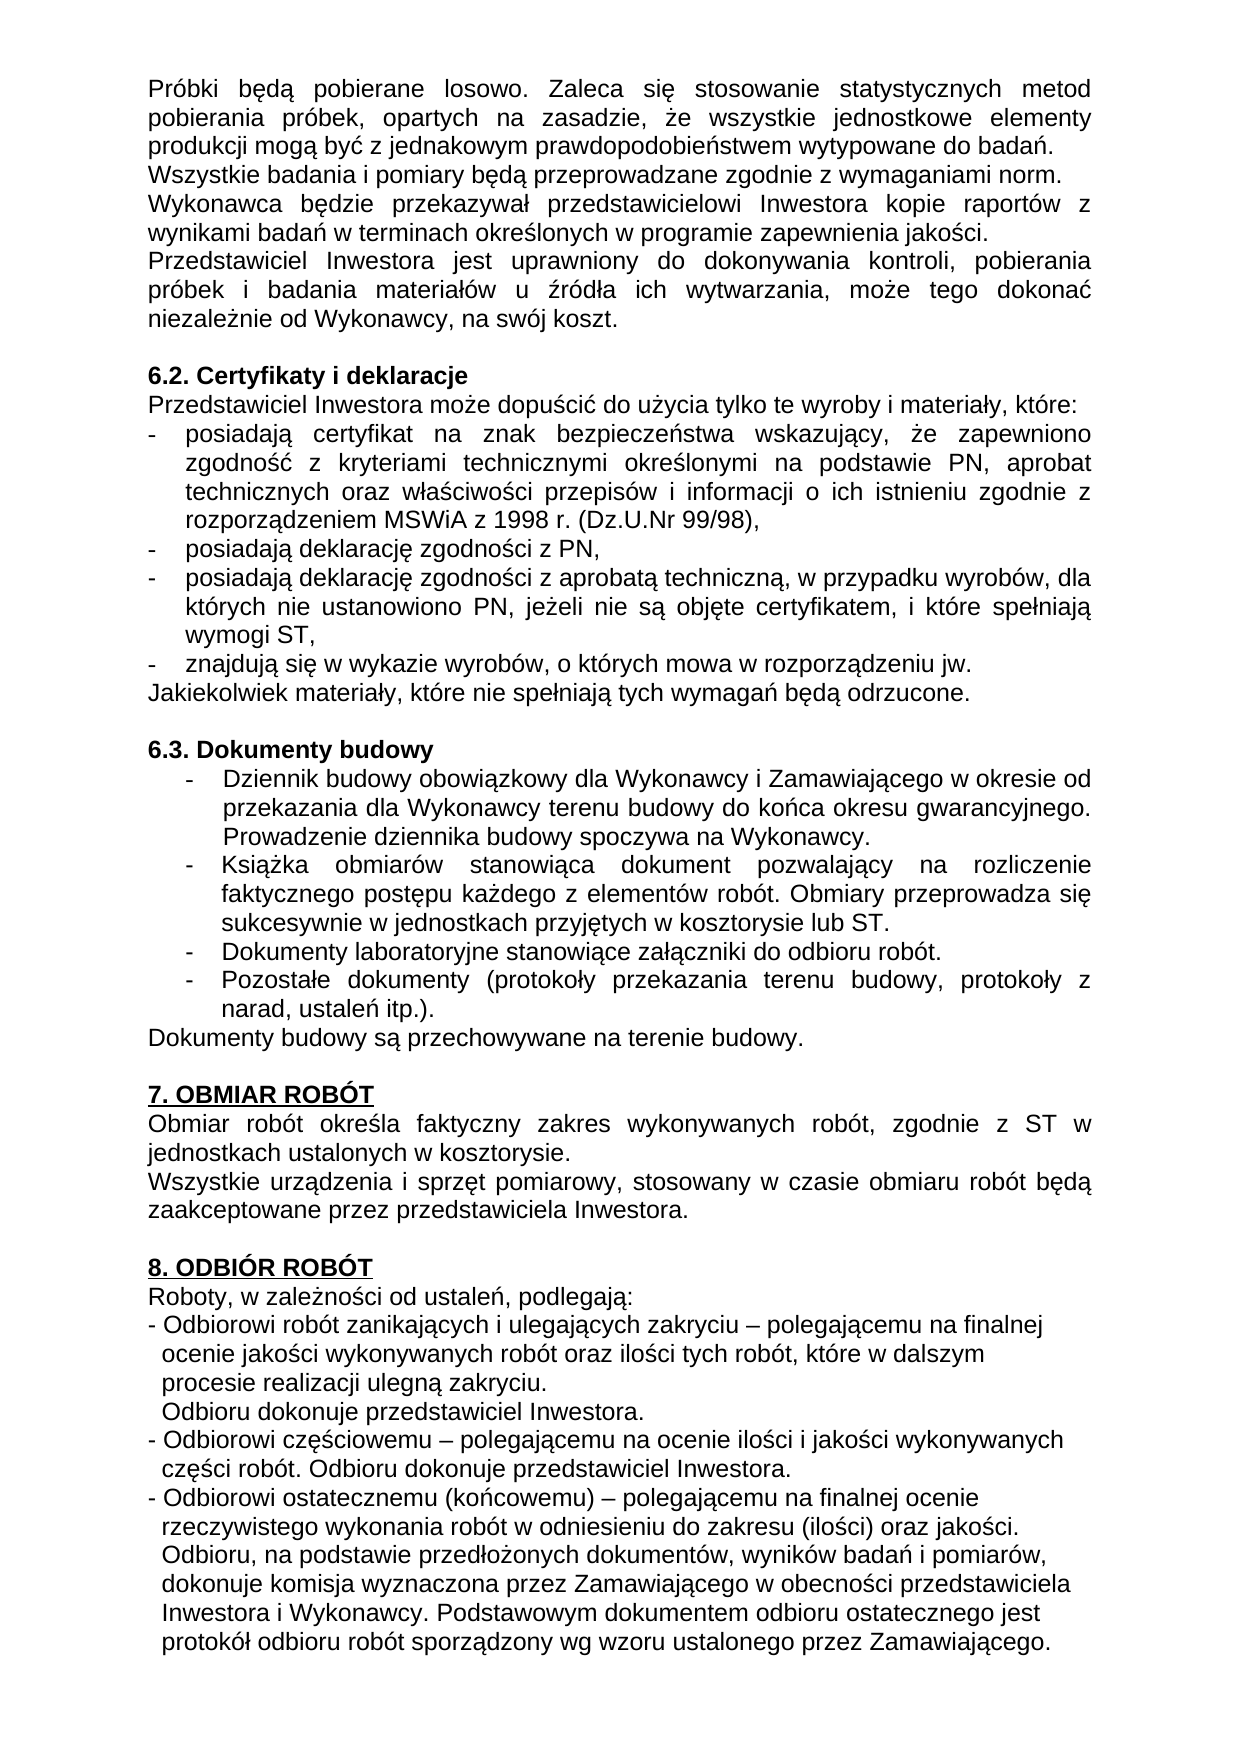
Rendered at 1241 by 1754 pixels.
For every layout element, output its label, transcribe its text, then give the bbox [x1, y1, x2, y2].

text Inwestora i Wykonawcy. Podstawowym dokumentem odbioru ostatecznego jest [148, 1598, 1093, 1627]
text Odbioru, na podstawie przedłożonych dokumentów, wyników badań i pomiarów, [148, 1541, 1093, 1569]
text 7. OBMIAR ROBÓT [148, 1081, 1093, 1109]
text 6.3. Dokumenty budowy [148, 735, 1093, 764]
text Jakiekolwiek materiały, które nie spełniają tych wymagań będą odrzucone. [148, 678, 1093, 707]
text Przedstawiciel Inwestora jest uprawniony do dokonywania kontroli, pobierania próbek i badania materiałów u źródła ich wytwarzania, może tego dokonać niezależnie od Wykonawcy, na swój koszt. [148, 246, 1093, 333]
list posiadają certyfikat na znak bezpieczeństwa wskazujący, że zapewniono zgodność z kryteriami technicznymi określonymi na podstawie PN, aprobat technicznych oraz właściwości przepisów i informacji o ich istnieniu zgodnie z rozporządzeniem MSWiA z 1998 r. (Dz.U.Nr 99/98), [148, 419, 1093, 534]
text - Książka obmiarów stanowiąca dokument pozwalający na rozliczenie faktycznego postępu każdego z elementów robót. Obmiary przeprowadza się sukcesywnie w jednostkach przyjętych w kosztorysie lub ST. [185, 851, 1093, 937]
text - Odbiorowi ostatecznemu (końcowemu) – polegającemu na finalnej ocenie [148, 1483, 1093, 1512]
text - Dokumenty laboratoryjne stanowiące załączniki do odbioru robót. [148, 937, 1093, 966]
text Wykonawca będzie przekazywał przedstawicielowi Inwestora kopie raportów z wynikami badań w terminach określonych w programie zapewnienia jakości. [148, 189, 1093, 246]
list Dziennik budowy obowiązkowy dla Wykonawcy i Zamawiającego w okresie od przekazania dla Wykonawcy terenu budowy do końca okresu gwarancyjnego. Prowadzenie dziennika budowy spoczywa na Wykonawcy. [185, 764, 1093, 851]
text Obmiar robót określa faktyczny zakres wykonywanych robót, zgodnie z ST w jednostkach ustalonych w kosztorysie. [148, 1109, 1093, 1167]
text Próbki będą pobierane losowo. Zaleca się stosowanie statystycznych metod pobierania próbek, opartych na zasadzie, że wszystkie jednostkowe elementy produkcji mogą być z jednakowym prawdopodobieństwem wytypowane do badań. [148, 74, 1093, 160]
text Wszystkie badania i pomiary będą przeprowadzane zgodnie z wymaganiami norm. [148, 160, 1093, 189]
text Wszystkie urządzenia i sprzęt pomiarowy, stosowany w czasie obmiaru robót będą zaakceptowane przez przedstawiciela Inwestora. [148, 1167, 1093, 1224]
text Odbioru dokonuje przedstawiciel Inwestora. [148, 1397, 1093, 1426]
text 8. ODBIÓR ROBÓT [148, 1253, 1093, 1282]
text 6.2. Certyfikaty i deklaracje [148, 361, 1093, 390]
text Roboty, w zależności od ustaleń, podlegają: [148, 1282, 1093, 1311]
text ocenie jakości wykonywanych robót oraz ilości tych robót, które w dalszym [148, 1339, 1093, 1368]
list znajdują się w wykazie wyrobów, o których mowa w rozporządzeniu jw. [148, 649, 1093, 678]
text protokół odbioru robót sporządzony wg wzoru ustalonego przez Zamawiającego. [148, 1627, 1093, 1656]
text - Pozostałe dokumenty (protokoły przekazania terenu budowy, protokoły z narad, ustaleń itp.). [185, 966, 1093, 1023]
text dokonuje komisja wyznaczona przez Zamawiającego w obecności przedstawiciela [148, 1569, 1093, 1598]
list posiadają deklarację zgodności z PN, [148, 534, 1093, 563]
text części robót. Odbioru dokonuje przedstawiciel Inwestora. [148, 1454, 1093, 1483]
text - Odbiorowi robót zanikających i ulegających zakryciu – polegającemu na finalnej [148, 1311, 1093, 1339]
text procesie realizacji ulegną zakryciu. [148, 1368, 1093, 1397]
text - posiadają deklarację zgodności z aprobatą techniczną, w przypadku wyrobów, dla których nie ustanowiono PN, jeżeli nie są objęte certyfikatem, i które spełniają wymogi ST, [148, 563, 1093, 649]
text rzeczywistego wykonania robót w odniesieniu do zakresu (ilości) oraz jakości. [148, 1512, 1093, 1541]
text Przedstawiciel Inwestora może dopuścić do użycia tylko te wyroby i materiały, które: [148, 390, 1093, 419]
text - Odbiorowi częściowemu – polegającemu na ocenie ilości i jakości wykonywanych [148, 1426, 1093, 1454]
text Dokumenty budowy są przechowywane na terenie budowy. [148, 1023, 1093, 1052]
